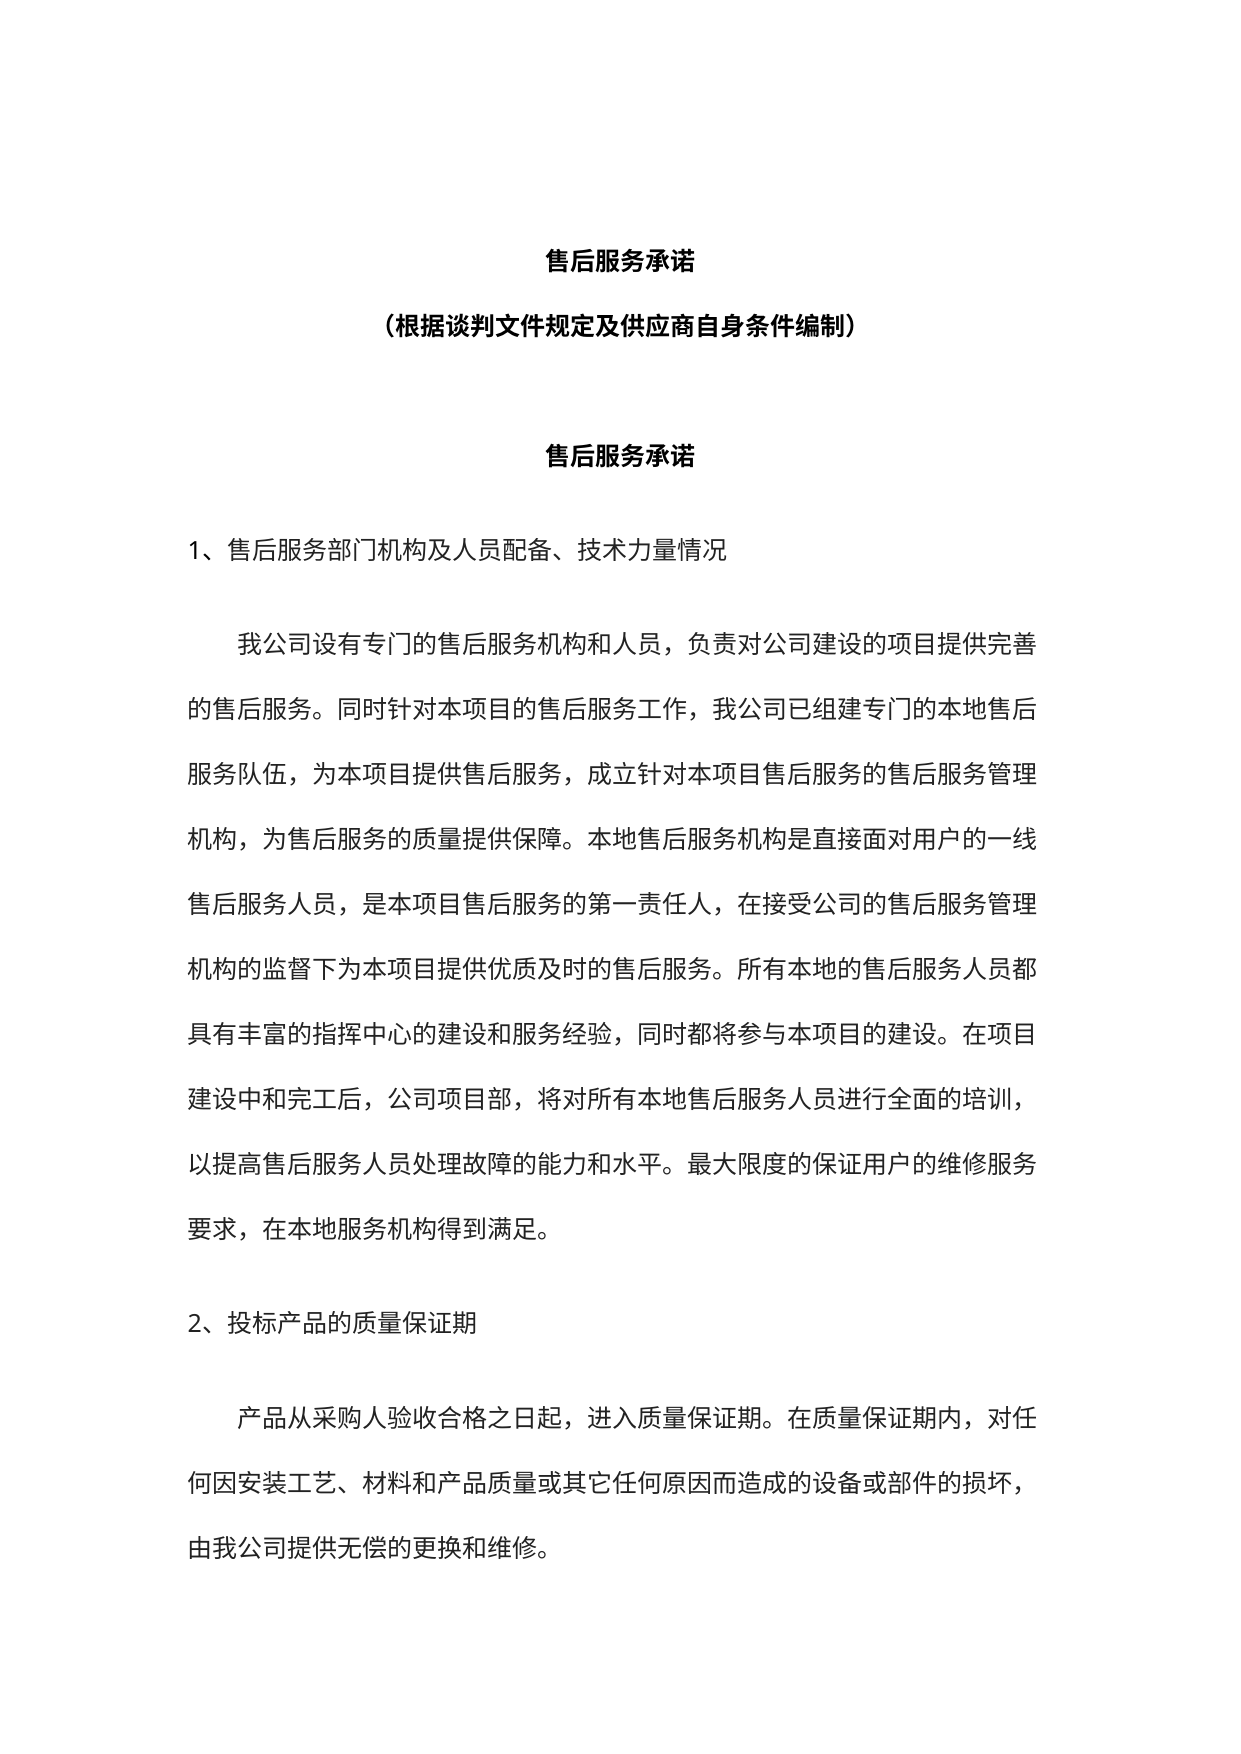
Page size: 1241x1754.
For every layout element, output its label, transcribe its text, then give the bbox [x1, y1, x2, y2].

text 售后服务承诺 [187, 422, 1053, 487]
list 2、投标产品的质量保证期 [187, 1289, 1053, 1354]
text 售后服务承诺 [187, 227, 1053, 292]
list 售后服务部门机构及人员配备、技术力量情况 [187, 516, 1053, 581]
text （根据谈判文件规定及供应商自身条件编制） [187, 292, 1053, 357]
list 我公司设有专门的售后服务机构和人员，负责对公司建设的项目提供完善的售后服务。同时针对本项目的售后服务工作，我公司已组建专门的本地售后服务队伍，为本项目提供售后服务，成立针对本项目售后服务的售后服务管理机构，为售后服务的质量提供保障。本地售后服务机构是直接面对用户的一线售后服务人员，是本项目售后服务的第一责任人，在接受公司的售后服务管理机构的监督下为本项目提供优质及时的售后服务。所有本地的售后服务人员都具有丰富的指挥中心的建设和服务经验，同时都将参与本项目的建设。在项目建设中和完工后，公司项目部，将对所有本地售后服务人员进行全面的培训，以提高售后服务人员处理故障的能力和水平。最大限度的保证用户的维修服务要求，在本地服务机构得到满足。 [187, 610, 1053, 1260]
text 产品从采购人验收合格之日起，进入质量保证期。在质量保证期内，对任何因安装工艺、材料和产品质量或其它任何原因而造成的设备或部件的损坏，由我公司提供无偿的更换和维修。 [187, 1384, 1053, 1579]
